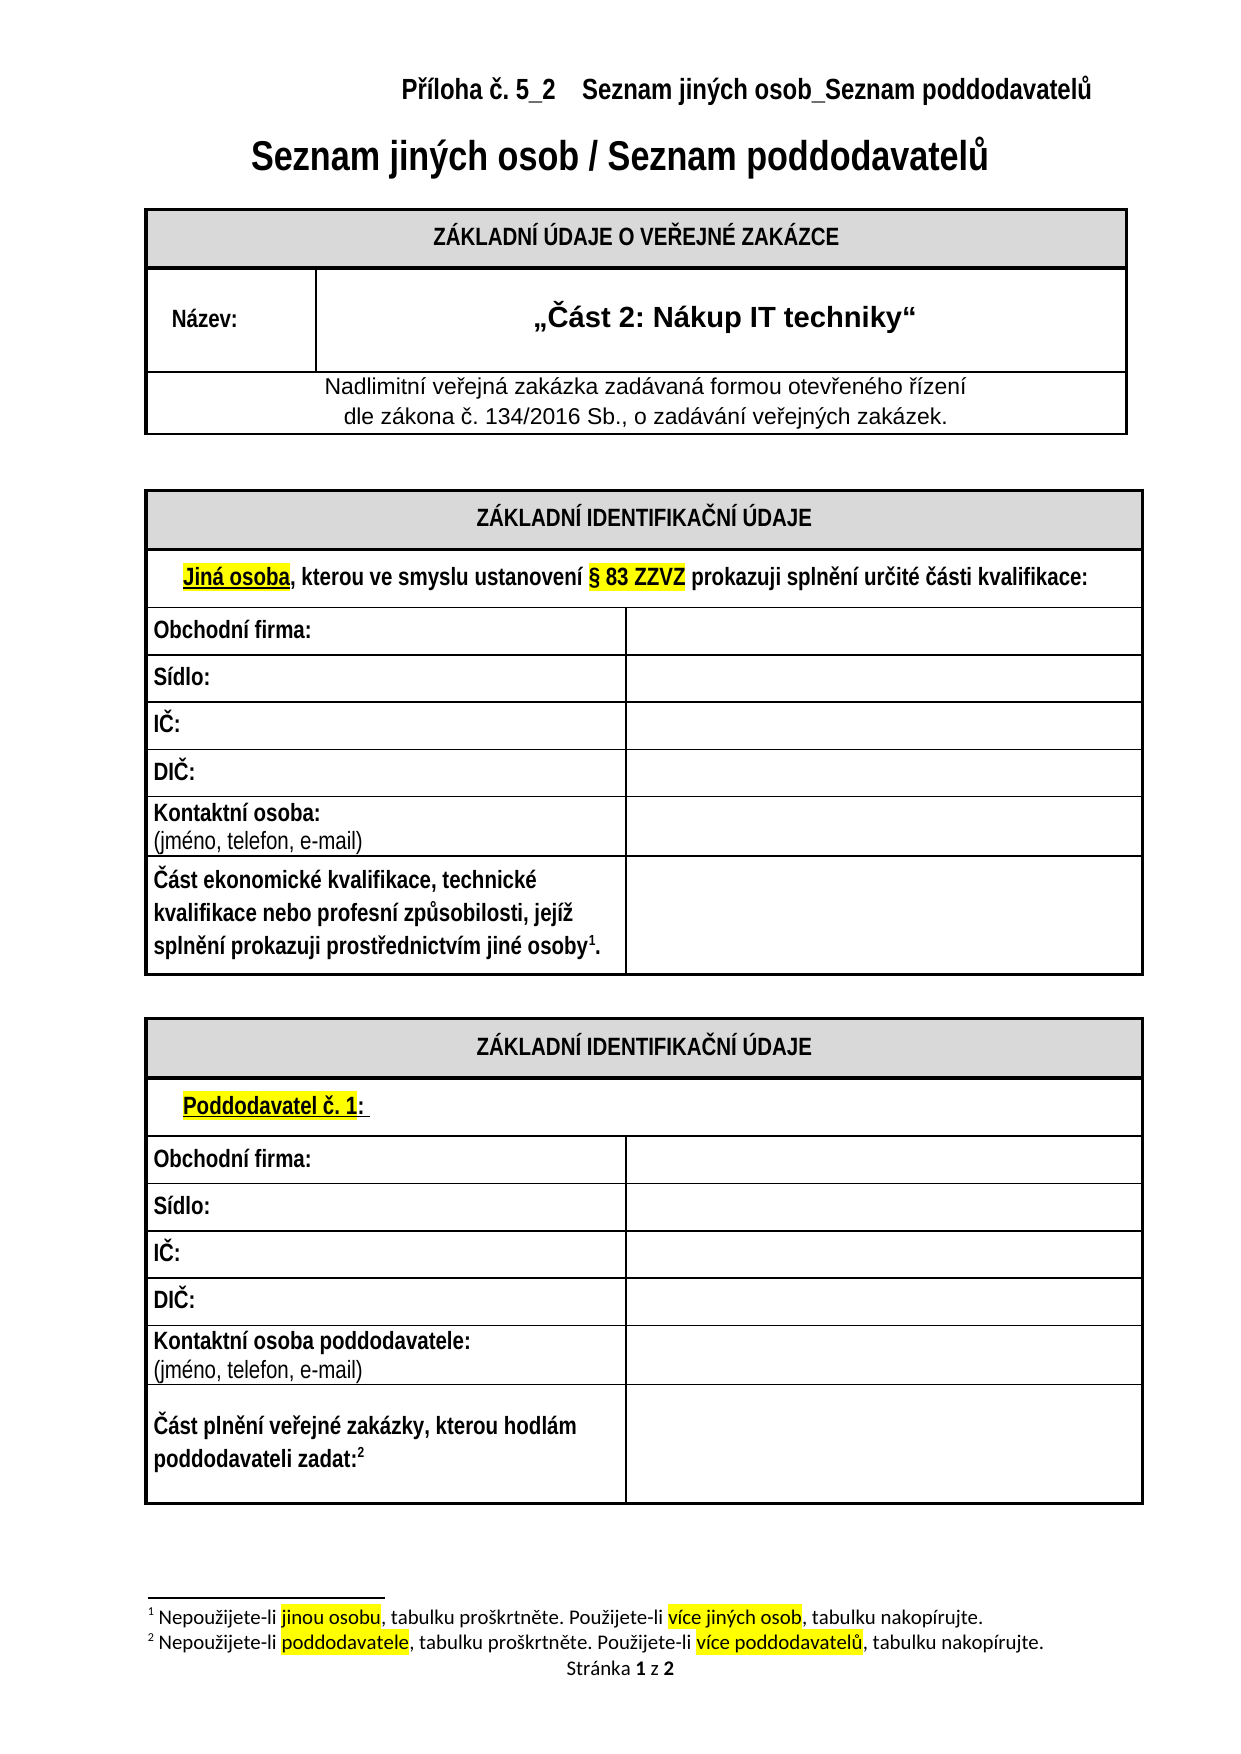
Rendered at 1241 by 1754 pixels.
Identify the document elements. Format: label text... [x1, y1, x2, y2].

table_cell [627, 1137, 1141, 1183]
table_cell [627, 1279, 1141, 1324]
table_cell [627, 1326, 1141, 1384]
table_cell Poddodavatel č. 1: [148, 1080, 1141, 1135]
table_cell Jiná osoba, kterou ve smyslu ustanovení § 83 ZZVZ prokazuji splnění určité části kvalifikace: [148, 551, 1141, 607]
table_cell DIČ: [148, 1279, 625, 1324]
table_cell [627, 797, 1141, 855]
table_cell [627, 656, 1141, 701]
table_cell Kontaktní osoba: (jméno, telefon, e-mail) [148, 797, 625, 855]
table_cell „Část 2: Nákup IT techniky“ [317, 270, 1125, 371]
table_cell DIČ: [148, 750, 625, 796]
table_cell Obchodní firma: [148, 608, 625, 654]
table_cell [627, 1184, 1141, 1230]
table_cell Část plnění veřejné zakázky, kterou hodlám poddodavateli zadat: [148, 1385, 625, 1502]
table_header Základní údaje o veřejné zakázce [148, 211, 1125, 266]
table_cell Název: [148, 270, 315, 371]
table_cell Sídlo: [148, 1184, 625, 1230]
table_cell [627, 857, 1141, 973]
table_cell [627, 703, 1141, 748]
table_cell [627, 750, 1141, 796]
text Příloha č. 5_2 Seznam jiných osob_Seznam poddodavatelů [148, 72, 1093, 106]
table_header Základní identifikační údaje [148, 1020, 1141, 1076]
table_cell Obchodní firma: [148, 1137, 625, 1183]
table_cell Nadlimitní veřejná zakázka zadávaná formou otevřeného řízení dle zákona č. 134/2016 Sb., o zadávání veřejných zakázek. [148, 373, 1125, 433]
table_cell [627, 1385, 1141, 1502]
text Seznam jiných osob / Seznam poddodavatelů [148, 132, 1093, 179]
table_cell Kontaktní osoba poddodavatele: (jméno, telefon, e-mail) [148, 1326, 625, 1384]
table_cell [627, 1232, 1141, 1277]
table_cell [627, 608, 1141, 654]
table_cell IČ: [148, 1232, 625, 1277]
table_cell IČ: [148, 703, 625, 748]
table_header Základní identifikační údaje [148, 492, 1141, 548]
table_cell Sídlo: [148, 656, 625, 701]
table_cell Část ekonomické kvalifikace, technické kvalifikace nebo profesní způsobilosti, jejíž splnění prokazuji prostřednictvím jiné osoby. [148, 857, 625, 973]
